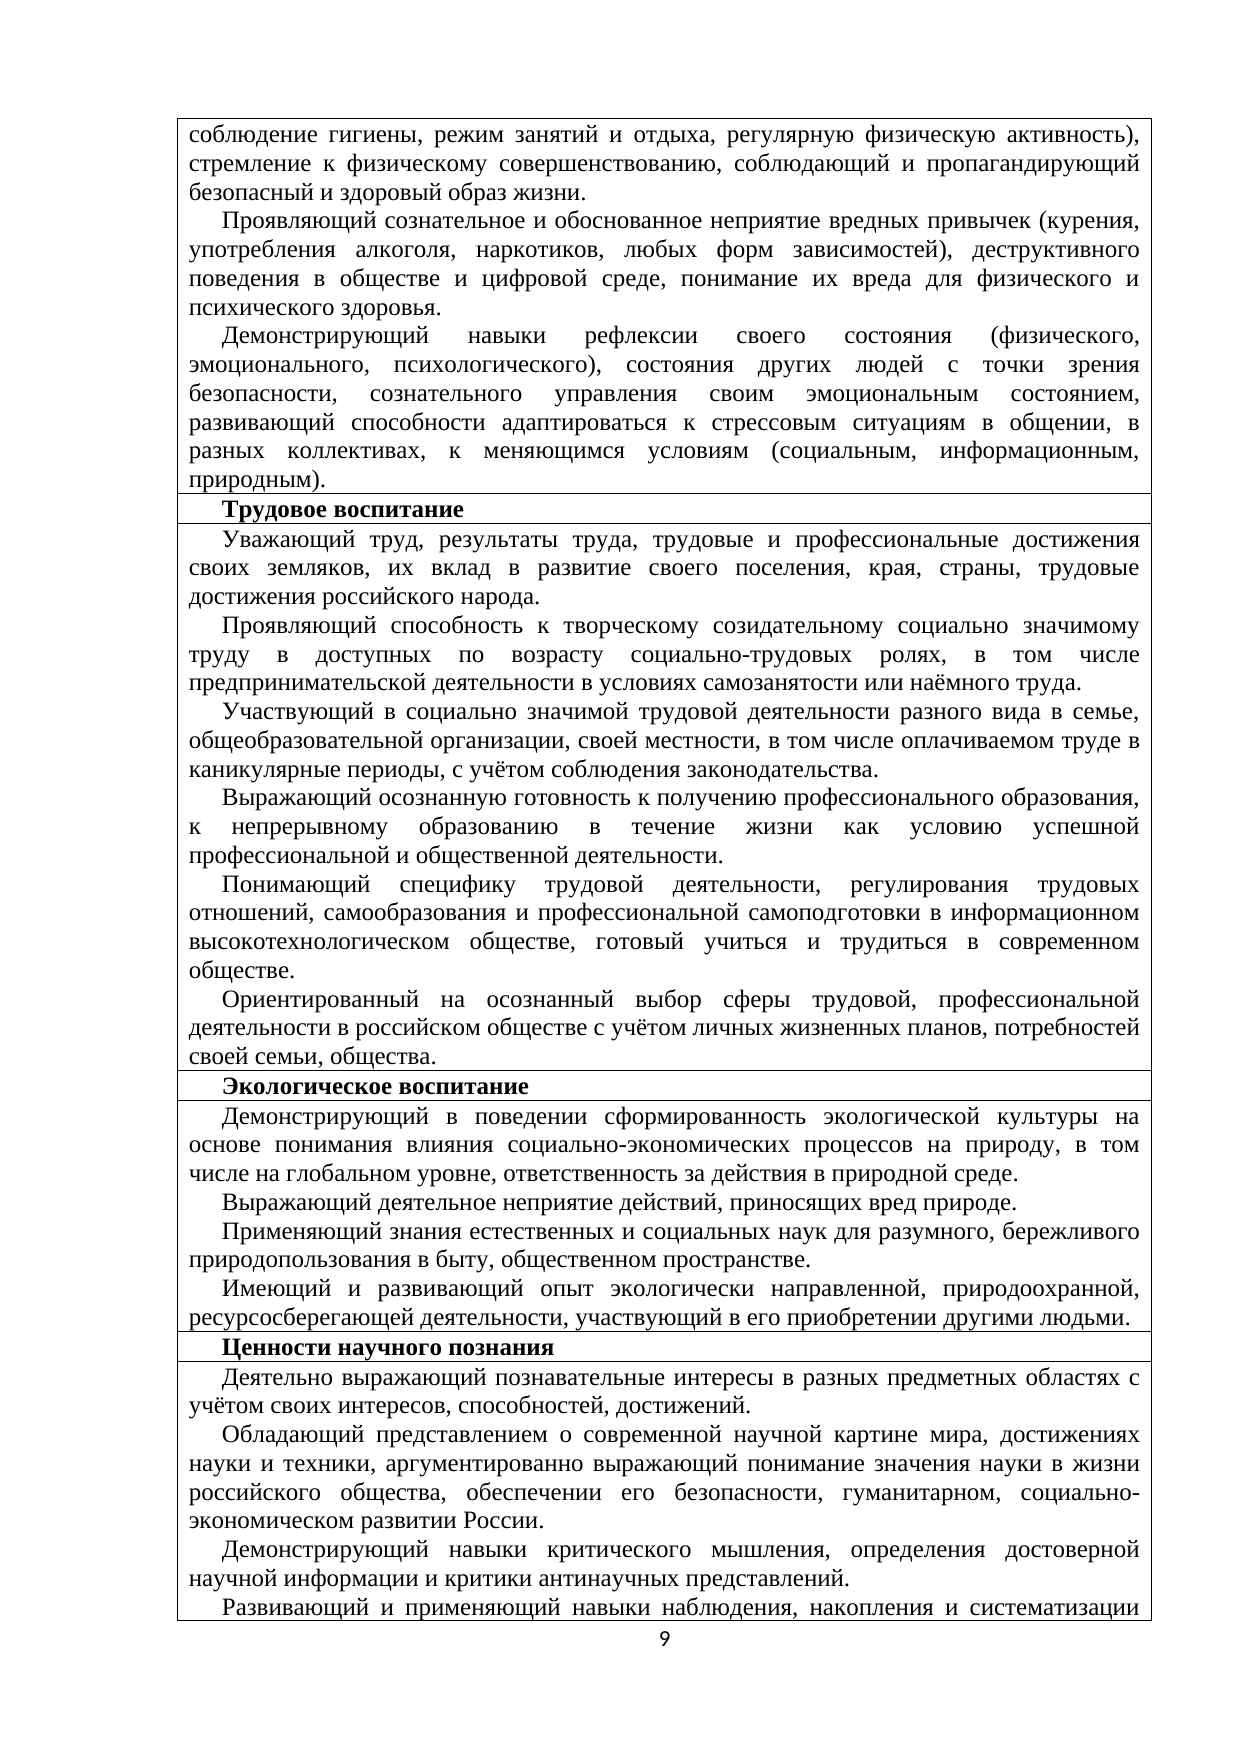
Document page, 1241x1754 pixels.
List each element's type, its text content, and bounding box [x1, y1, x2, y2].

table_cell Трудовое воспитание [178, 494, 1151, 523]
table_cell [178, 1362, 1151, 1620]
table_cell Ценности научного познания [178, 1332, 1151, 1361]
table_cell Экологическое воспитание [178, 1071, 1151, 1100]
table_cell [178, 119, 1151, 493]
table_cell Уважающий труд, результаты труда, трудовые и профессиональные достижения своих земляков, их вклад в развитие своего поселения, края, страны, трудовые достижения российского народа. Проявляющий способность к творческому созидательному социально значимому труду в доступных по возрасту социально-трудовых ролях, в том числе предпринимательской деятельности в условиях самозанятости или наёмного труда. Участвующий в социально значимой трудовой деятельности разного вида в семье, общеобразовательной организации, своей местности, в том числе оплачиваемом труде в каникулярные периоды, с учётом соблюдения законодательства. Выражающий осознанную готовность к получению профессионального образования, к непрерывному образованию в течение жизни как условию успешной профессиональной и общественной деятельности. Понимающий специфику трудовой деятельности, регулирования трудовых отношений, самообразования и профессиональной самоподготовки в информационном высокотехнологическом обществе, готовый учиться и трудиться в современном обществе. Ориентированный на осознанный выбор сферы трудовой, профессиональной деятельности в российском обществе с учётом личных жизненных планов, потребностей своей семьи, общества. [178, 524, 1151, 1070]
table_cell Демонстрирующий в поведении сформированность экологической культуры на основе понимания влияния социально-экономических процессов на природу, в том числе на глобальном уровне, ответственность за действия в природной среде. Выражающий деятельное неприятие действий, приносящих вред природе. Применяющий знания естественных и социальных наук для разумного, бережливого природопользования в быту, общественном пространстве. Имеющий и развивающий опыт экологически направленной, природоохранной, ресурсосберегающей деятельности, участвующий в его приобретении другими людьми. [178, 1101, 1151, 1331]
